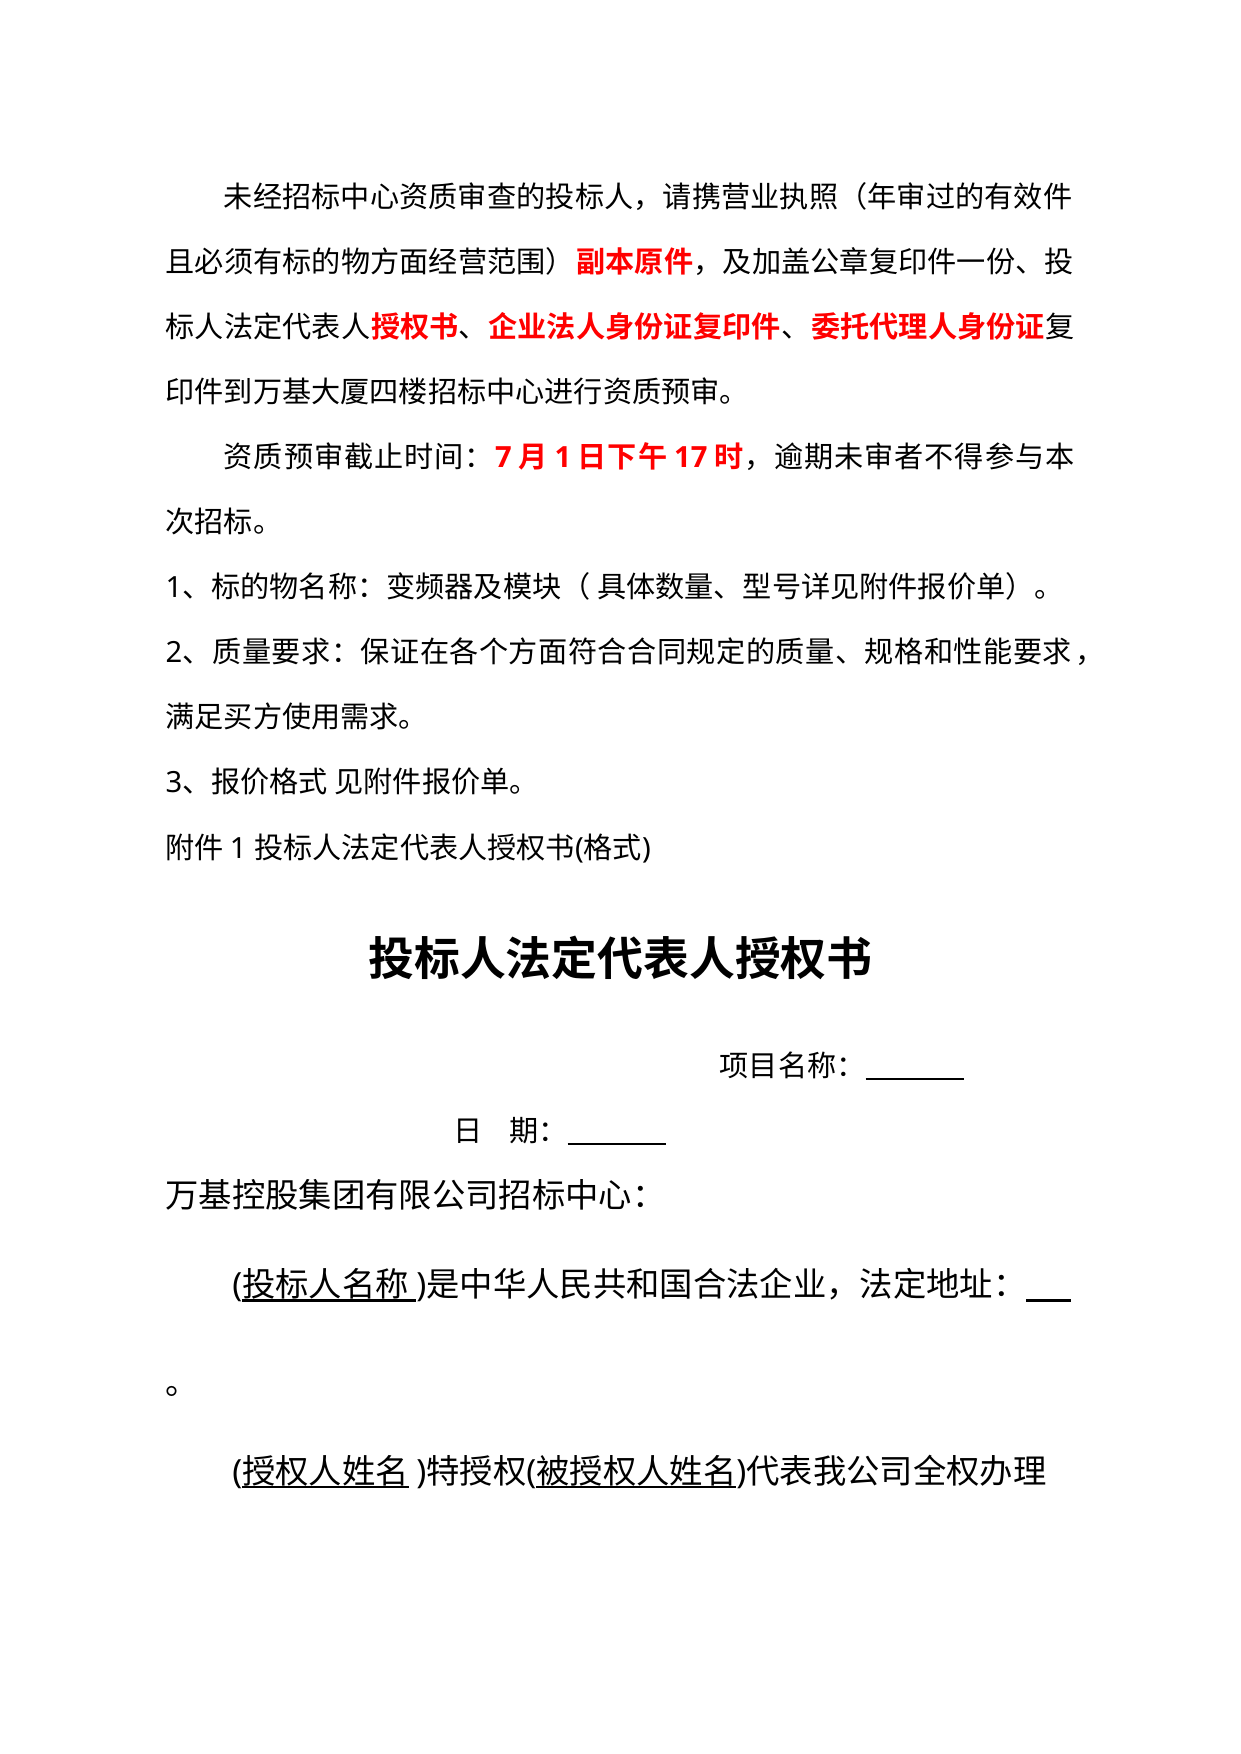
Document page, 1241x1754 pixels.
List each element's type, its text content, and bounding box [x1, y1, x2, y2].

text 未经招标中心资质审查的投标人，请携营业执照（年审过的有效件且必须有标的物方面经营范围）副本原件，及加盖公章复印件一份、投标人法定代表人授权书、企业法人身份证复印件、委托代理人身份证复印件到万基大厦四楼招标中心进行资质预审。 [165, 162, 1075, 422]
text 日 期： [165, 1096, 1075, 1161]
text 万基控股集团有限公司招标中心： [165, 1161, 1075, 1226]
text 项目名称： [165, 1031, 1075, 1096]
text 资质预审截止时间：7月1日下午17时，逾期未审者不得参与本次招标。 [165, 422, 1075, 552]
text (投标人名称 )是中华人民共和国合法企业，法定地址： 。 [165, 1250, 1075, 1412]
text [165, 1436, 1075, 1501]
title 附件1 投标人法定代表人授权书(格式) [165, 824, 1075, 867]
title 投标人法定代表人授权书 [165, 932, 1075, 986]
text 2、质量要求：保证在各个方面符合合同规定的质量、规格和性能要求，满足买方使用需求。 [165, 617, 1075, 747]
text 1、标的物名称：变频器及模块（ 具体数量、型号详见附件报价单）。 [165, 552, 1075, 617]
text 3、报价格式 见附件报价单。 [165, 747, 1075, 812]
